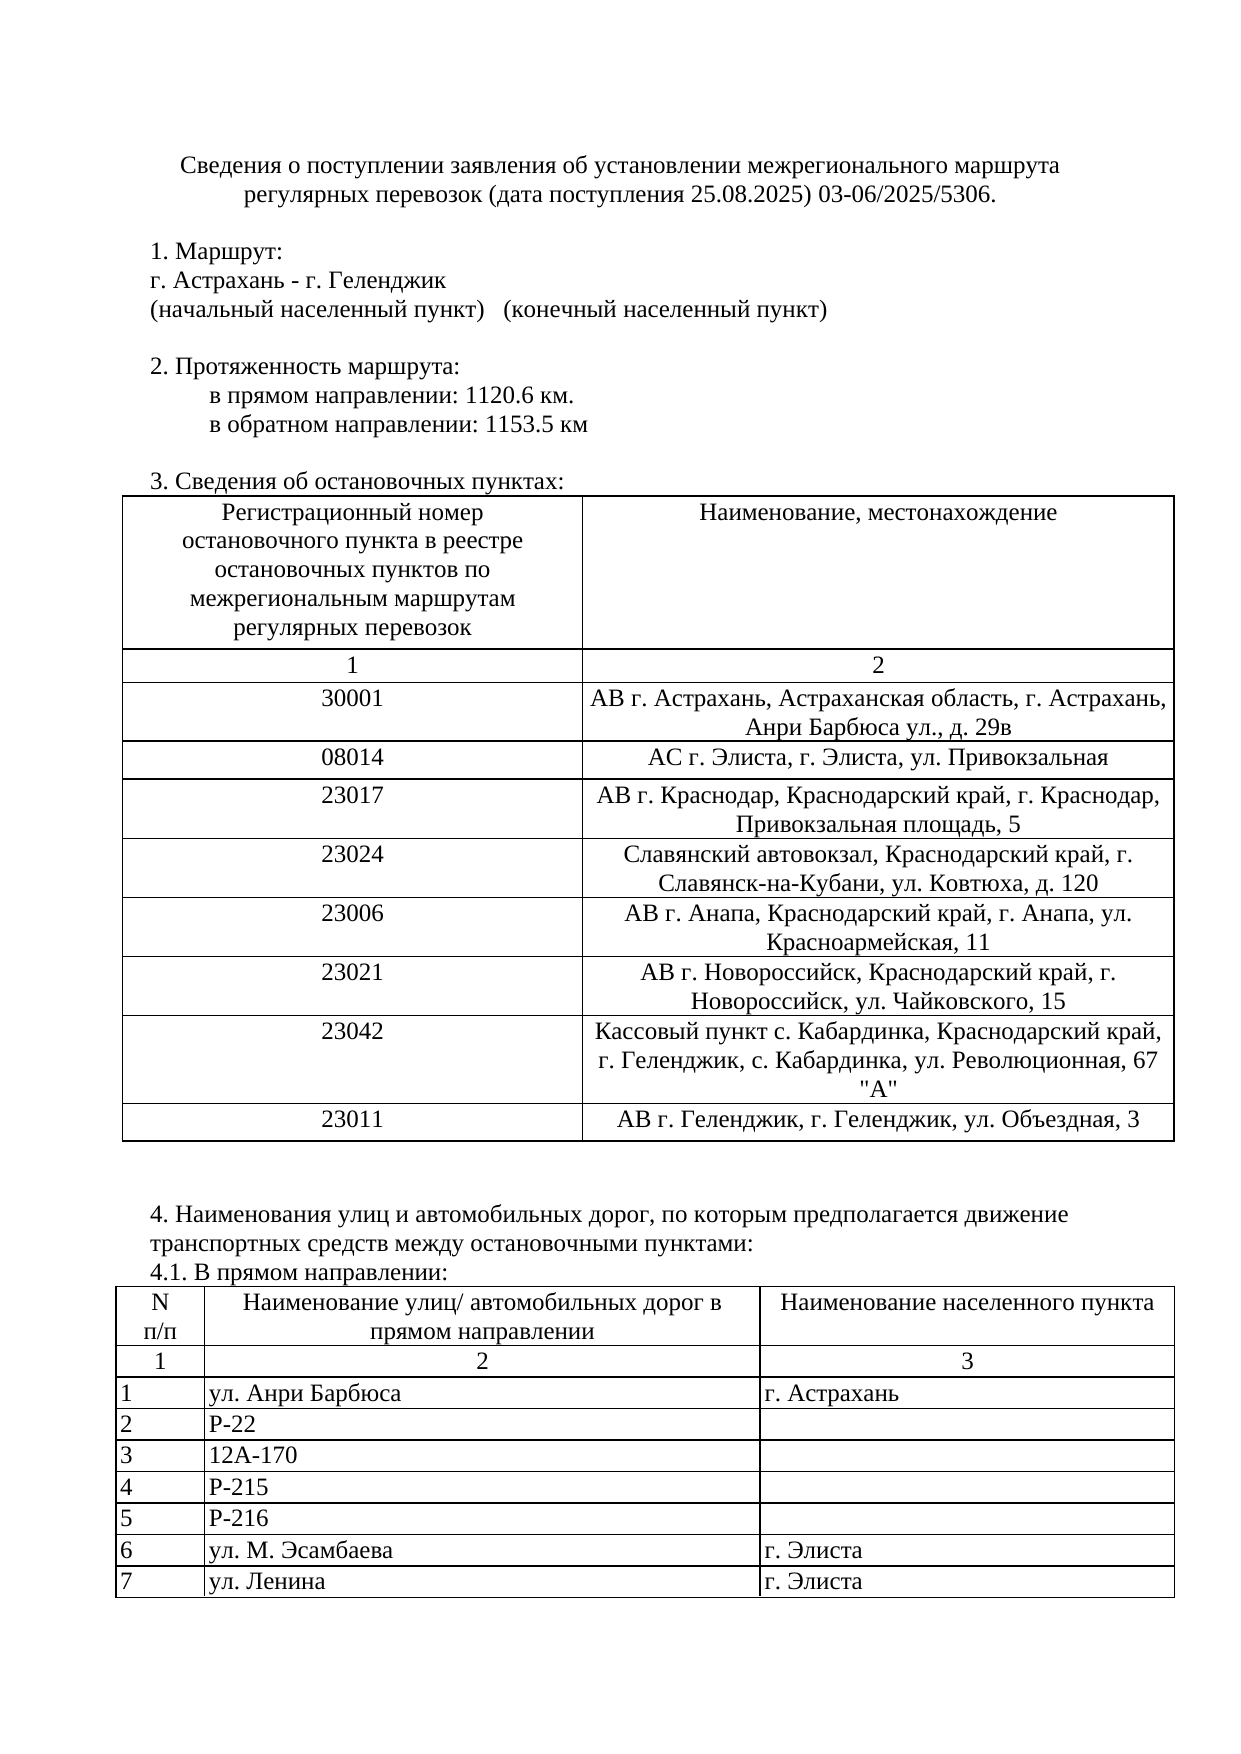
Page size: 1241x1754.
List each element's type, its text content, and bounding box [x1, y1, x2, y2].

table_cell 1 [117, 1346, 204, 1376]
table_cell 08014 [123, 742, 582, 778]
text 3. Сведения об остановочных пунктах: [150, 466, 1090, 495]
table_cell 3 [117, 1441, 204, 1471]
table_cell Славянский автовокзал, Краснодарский край, г. Славянск-на-Кубани, ул. Ковтюха, д. 120 [583, 839, 1173, 896]
text в обратном направлении: 1153.5 км [150, 409, 1090, 437]
table_cell 3 [761, 1346, 1174, 1376]
table_header Регистрационный номер остановочного пункта в реестре остановочных пунктов по межрегиональным маршрутам регулярных перевозок [123, 497, 582, 648]
table_cell [761, 1504, 1174, 1533]
table_cell г. Астрахань [761, 1378, 1174, 1408]
table_cell Кассовый пункт с. Кабардинка, Краснодарский край, г. Геленджик, с. Кабардинка, ул. Революционная, 67 "А" [583, 1016, 1173, 1102]
table_header N п/п [117, 1287, 204, 1345]
text 1. Маршрут: [150, 236, 1090, 265]
table_cell 23021 [123, 957, 582, 1014]
table_cell г. Элиста [761, 1567, 1174, 1596]
table_cell 2 [205, 1346, 759, 1376]
table_cell АВ г. Геленджик, г. Геленджик, ул. Объездная, 3 [583, 1104, 1173, 1140]
text 4.1. В прямом направлении: [150, 1257, 1090, 1286]
table_cell ул. Ленина [205, 1567, 759, 1596]
table_cell ул. Анри Барбюса [205, 1378, 759, 1408]
table_cell 23042 [123, 1016, 582, 1102]
table_cell [761, 1409, 1174, 1439]
table_header Наименование населенного пункта [761, 1287, 1174, 1345]
table_cell АС г. Элиста, г. Элиста, ул. Привокзальная [583, 742, 1173, 778]
table_cell Р-216 [205, 1504, 759, 1533]
text 2. Протяженность маршрута: [150, 351, 1090, 380]
text 4. Наименования улиц и автомобильных дорог, по которым предполагается движение транспортных средств между остановочными пунктами: [150, 1199, 1090, 1257]
table_cell 5 [117, 1504, 204, 1533]
table_header Наименование, местонахождение [583, 497, 1173, 648]
table_cell 6 [117, 1535, 204, 1565]
table_cell 23011 [123, 1104, 582, 1140]
table_cell 23024 [123, 839, 582, 896]
table_cell Р-215 [205, 1472, 759, 1502]
table_cell ул. М. Эсамбаева [205, 1535, 759, 1565]
table_cell 23017 [123, 780, 582, 837]
table_cell 2 [583, 650, 1173, 681]
table_cell АВ г. Анапа, Краснодарский край, г. Анапа, ул. Красноармейская, 11 [583, 898, 1173, 956]
table_cell 1 [117, 1378, 204, 1408]
text г. Астрахань - г. Геленджик [150, 265, 1090, 294]
table_cell 1 [123, 650, 582, 681]
table_cell Р-22 [205, 1409, 759, 1439]
table_cell 12А-170 [205, 1441, 759, 1471]
table_cell 30001 [123, 683, 582, 740]
table_cell 2 [117, 1409, 204, 1439]
table_cell 23006 [123, 898, 582, 956]
table_cell АВ г. Астрахань, Астраханская область, г. Астрахань, Анри Барбюса ул., д. 29в [583, 683, 1173, 740]
table_cell [761, 1441, 1174, 1471]
text Сведения о поступлении заявления об установлении межрегионального маршрута регулярных перевозок (дата поступления 25.08.2025) 03-06/2025/5306. [150, 150, 1090, 207]
table_cell 7 [117, 1567, 204, 1596]
table_cell АВ г. Новороссийск, Краснодарский край, г. Новороссийск, ул. Чайковского, 15 [583, 957, 1173, 1014]
table_cell АВ г. Краснодар, Краснодарский край, г. Краснодар, Привокзальная площадь, 5 [583, 780, 1173, 837]
table_cell [761, 1472, 1174, 1502]
table_header Наименование улиц/ автомобильных дорог в прямом направлении [205, 1287, 759, 1345]
text в прямом направлении: 1120.6 км. [150, 380, 1090, 409]
table_cell г. Элиста [761, 1535, 1174, 1565]
text (начальный населенный пункт) (конечный населенный пункт) [150, 294, 1090, 322]
table_cell 4 [117, 1472, 204, 1502]
